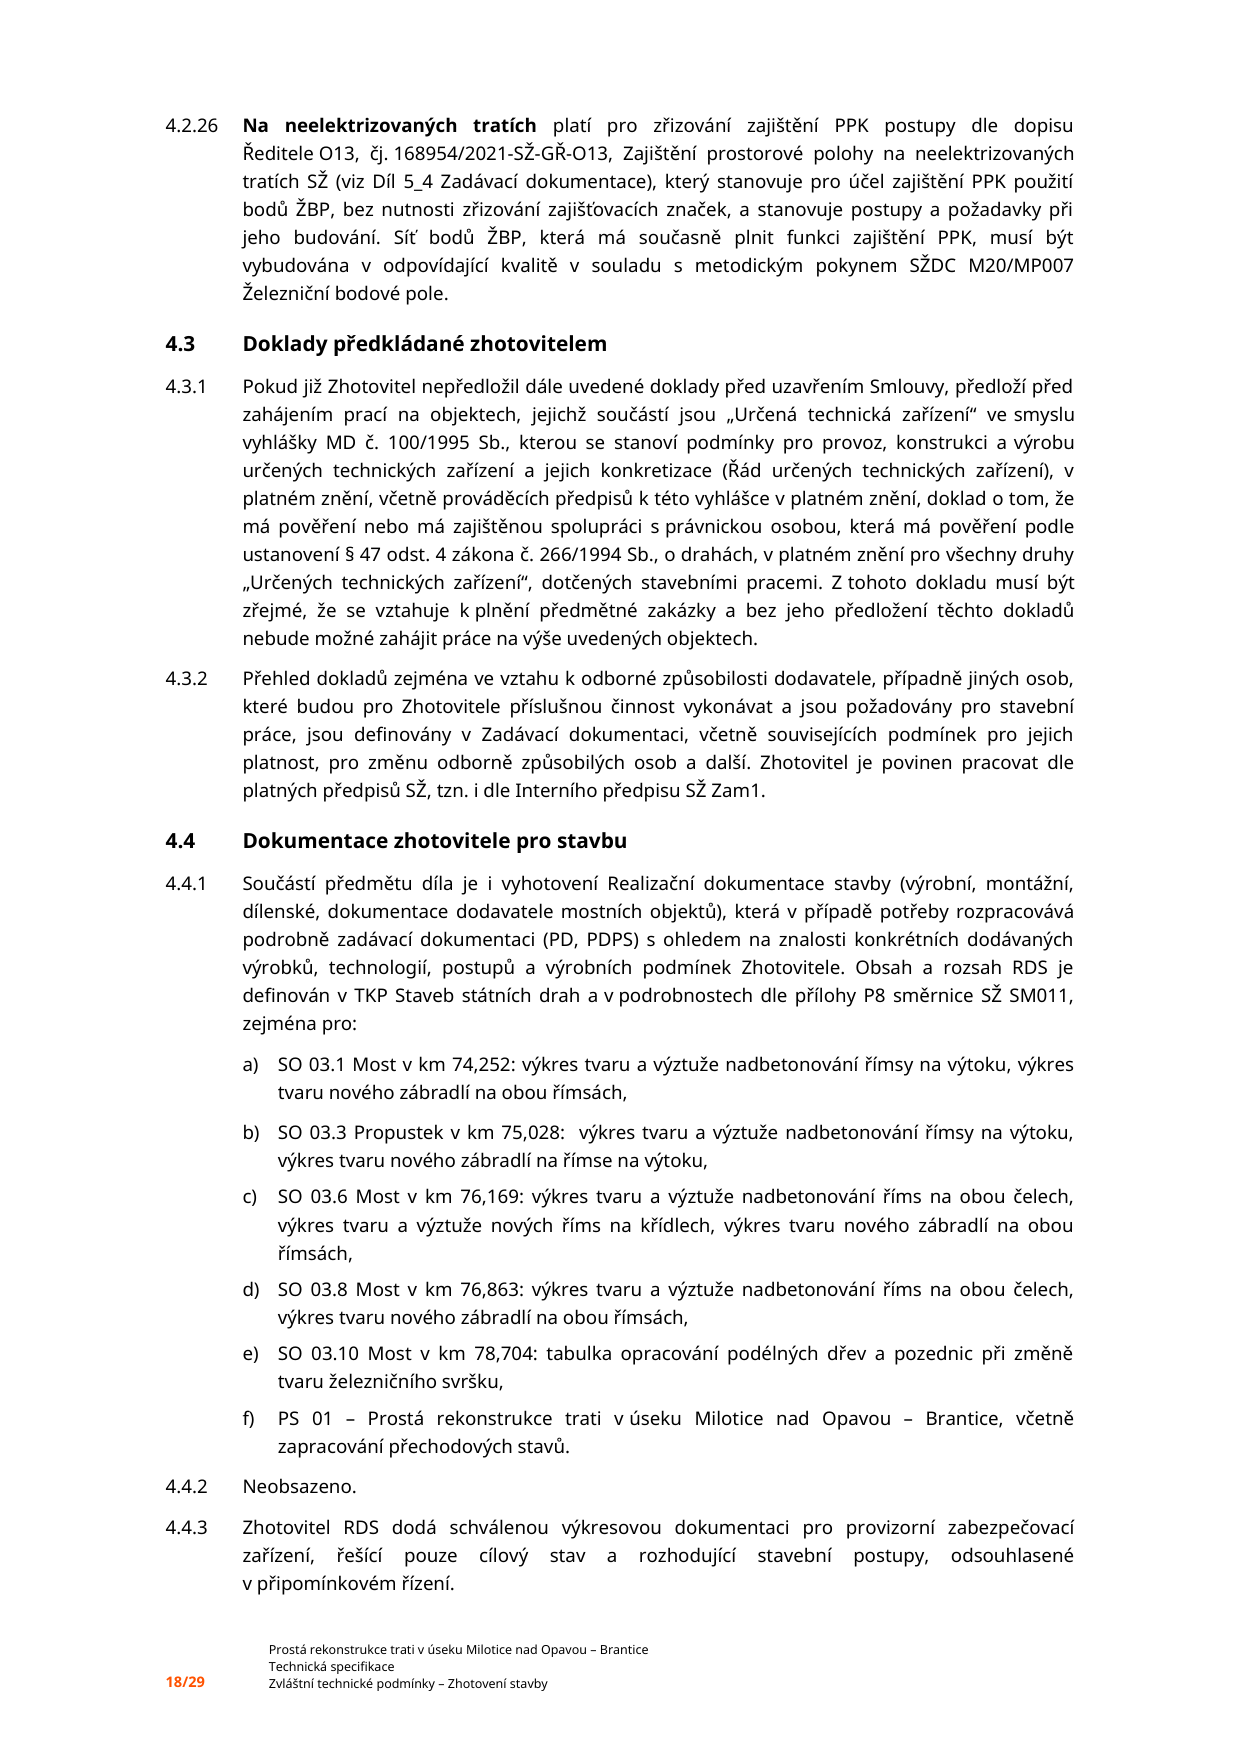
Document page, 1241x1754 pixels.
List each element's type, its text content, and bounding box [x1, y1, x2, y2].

list SO 03.1 Most v km 74,252: výkres tvaru a výztuže nadbetonování římsy na výtoku, výkres tvaru nového zábradlí na obou římsách, [242, 1051, 1075, 1104]
text Doklady předkládané zhotovitelem [165, 329, 1075, 358]
list SO 03.8 Most v km 76,863: výkres tvaru a výztuže nadbetonování říms na obou čelech, výkres tvaru nového zábradlí na obou římsách, [242, 1276, 1075, 1330]
text Přehled dokladů zejména ve vztahu k odborné způsobilosti dodavatele, případně jiných osob, které budou pro Zhotovitele příslušnou činnost vykonávat a jsou požadovány pro stavební práce, jsou definovány v Zadávací dokumentaci, včetně souvisejících podmínek pro jejich platnost, pro změnu odborně způsobilých osob a další. Zhotovitel je povinen pracovat dle platných předpisů SŽ, tzn. i dle Interního předpisu SŽ Zam1. [165, 666, 1075, 803]
list SO 03.6 Most v km 76,169: výkres tvaru a výztuže nadbetonování říms na obou čelech, výkres tvaru a výztuže nových říms na křídlech, výkres tvaru nového zábradlí na obou římsách, [242, 1184, 1075, 1265]
list SO 03.10 Most v km 78,704: tabulka opracování podélných dřev a pozednic při změně tvaru železničního svršku, [242, 1341, 1075, 1394]
text Pokud již Zhotovitel nepředložil dále uvedené doklady před uzavřením Smlouvy, předloží před zahájením prací na objektech, jejichž součástí jsou „Určená technická zařízení“ ve smyslu vyhlášky MD č. 100/1995 Sb., kterou se stanoví podmínky pro provoz, konstrukci a výrobu určených technických zařízení a jejich konkretizace (Řád určených technických zařízení), v platném znění, včetně prováděcích předpisů k této vyhlášce v platném znění, doklad o tom, že má pověření nebo má zajištěnou spolupráci s právnickou osobou, která má pověření podle ustanovení § 47 odst. 4 zákona č. 266/1994 Sb., o drahách, v platném znění pro všechny druhy „Určených technických zařízení“, dotčených stavebními pracemi. Z tohoto dokladu musí být zřejmé, že se vztahuje k plnění předmětné zakázky a bez jeho předložení těchto dokladů nebude možné zahájit práce na výše uvedených objektech. [165, 373, 1075, 651]
text Na neelektrizovaných tratích platí pro zřizování zajištění PPK postupy dle dopisu Ředitele O13, čj. 168954/2021-SŽ-GŘ-O13, Zajištění prostorové polohy na neelektrizovaných tratích SŽ (viz Díl 5_4 Zadávací dokumentace), který stanovuje pro účel zajištění PPK použití bodů ŽBP, bez nutnosti zřizování zajišťovacích značek, a stanovuje postupy a požadavky při jeho budování. Síť bodů ŽBP, která má současně plnit funkci zajištění PPK, musí být vybudována v odpovídající kvalitě v souladu s metodickým pokynem SŽDC M20/MP007 Železniční bodové pole. [165, 112, 1075, 306]
text Součástí předmětu díla je i vyhotovení Realizační dokumentace stavby (výrobní, montážní, dílenské, dokumentace dodavatele mostních objektů), která v případě potřeby rozpracovává podrobně zadávací dokumentaci (PD, PDPS) s ohledem na znalosti konkrétních dodávaných výrobků, technologií, postupů a výrobních podmínek Zhotovitele. Obsah a rozsah RDS je definován v TKP Staveb státních drah a v podrobnostech dle přílohy P8 směrnice SŽ SM011, zejména pro: [165, 870, 1075, 1036]
list SO 03.3 Propustek v km 75,028: výkres tvaru a výztuže nadbetonování římsy na výtoku, výkres tvaru nového zábradlí na římse na výtoku, [242, 1119, 1075, 1173]
list PS 01 – Prostá rekonstrukce trati v úseku Milotice nad Opavou – Brantice, včetně zapracování přechodových stavů. [242, 1405, 1075, 1458]
text Neobsazeno. [165, 1473, 1075, 1499]
text Zhotovitel RDS dodá schválenou výkresovou dokumentaci pro provizorní zabezpečovací zařízení, řešící pouze cílový stav a rozhodující stavební postupy, odsouhlasené v připomínkovém řízení. [165, 1514, 1075, 1596]
text Dokumentace zhotovitele pro stavbu [165, 827, 1075, 855]
